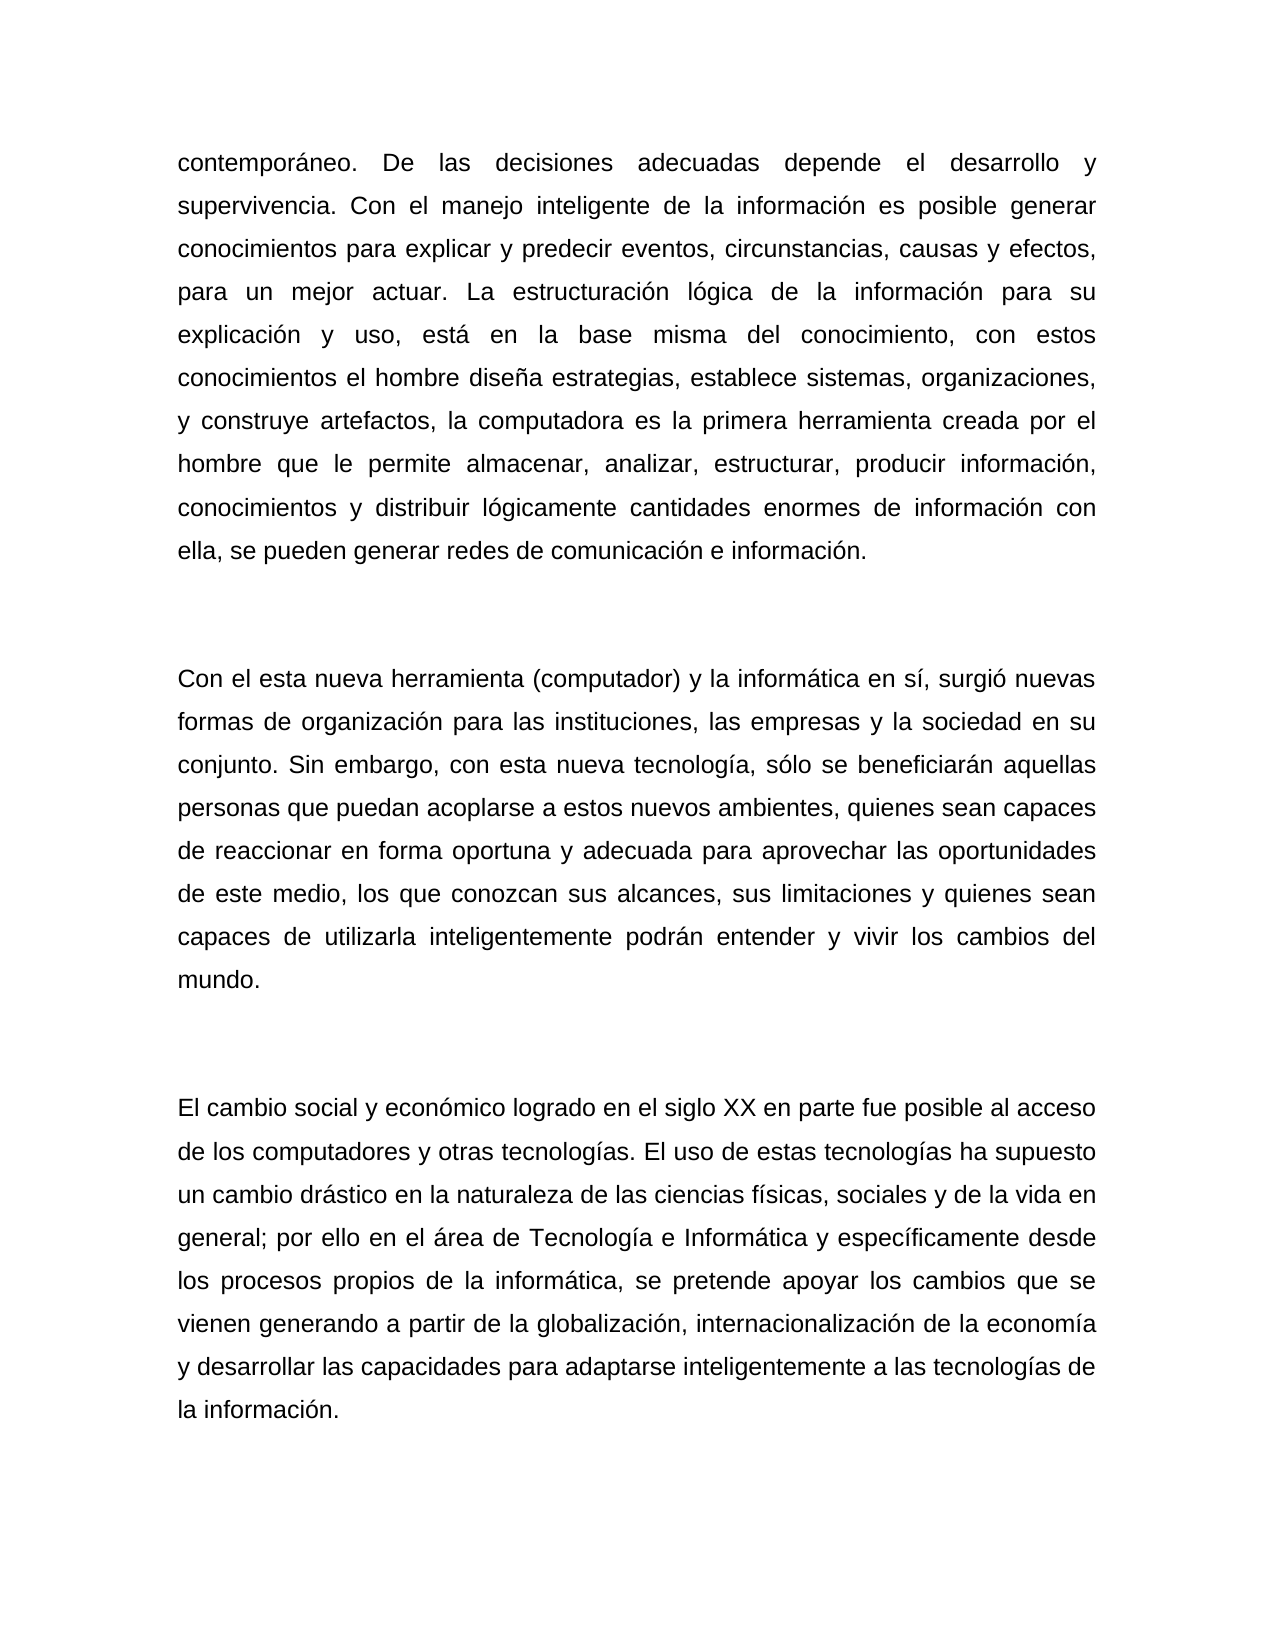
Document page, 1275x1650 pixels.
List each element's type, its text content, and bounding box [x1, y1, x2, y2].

text El cambio social y económico logrado en el siglo XX en parte fue posible al acceso de los computadores y otras tecnologías. El uso de estas tecnologías ha supuesto un cambio drástico en la naturaleza de las ciencias físicas, sociales y de la vida en general; por ello en el área de Tecnología e Informática y específicamente desde los procesos propios de la informática, se pretende apoyar los cambios que se vienen generando a partir de la globalización, internacionalización de la economía y desarrollar las capacidades para adaptarse inteligentemente a las tecnologías de la información. [177, 1093, 1098, 1424]
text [177, 148, 1098, 564]
text Con el esta nueva herramienta (computador) y la informática en sí, surgió nuevas formas de organización para las instituciones, las empresas y la sociedad en su conjunto. Sin embargo, con esta nueva tecnología, sólo se beneficiarán aquellas personas que puedan acoplarse a estos nuevos ambientes, quienes sean capaces de reaccionar en forma oportuna y adecuada para aprovechar las oportunidades de este medio, los que conozcan sus alcances, sus limitaciones y quienes sean capaces de utilizarla inteligentemente podrán entender y vivir los cambios del mundo. [177, 664, 1098, 994]
